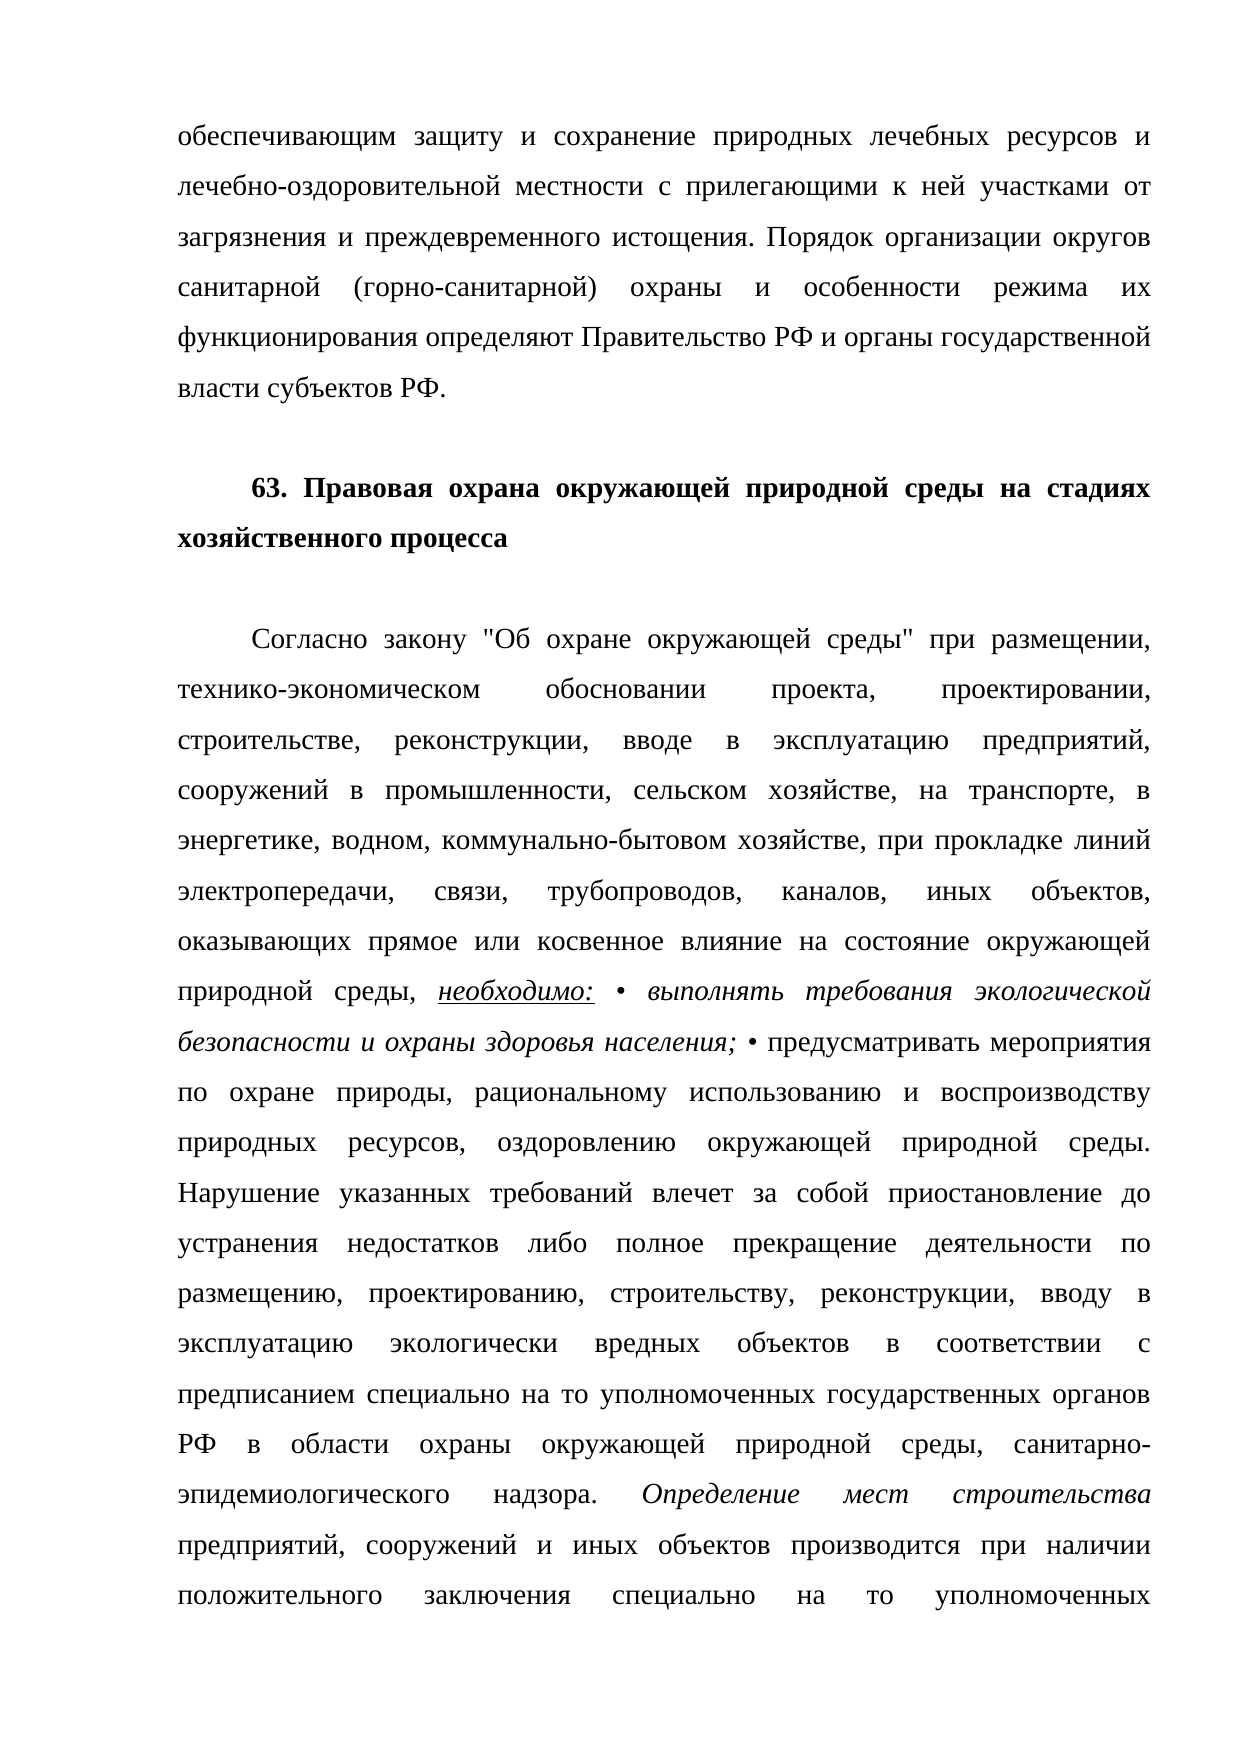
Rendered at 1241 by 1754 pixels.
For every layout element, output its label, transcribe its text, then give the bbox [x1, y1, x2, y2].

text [177, 621, 1152, 1611]
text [177, 118, 1152, 403]
text 63. Правовая охрана окружающей природной среды на стадиях хозяйственного процесса [177, 470, 1152, 554]
